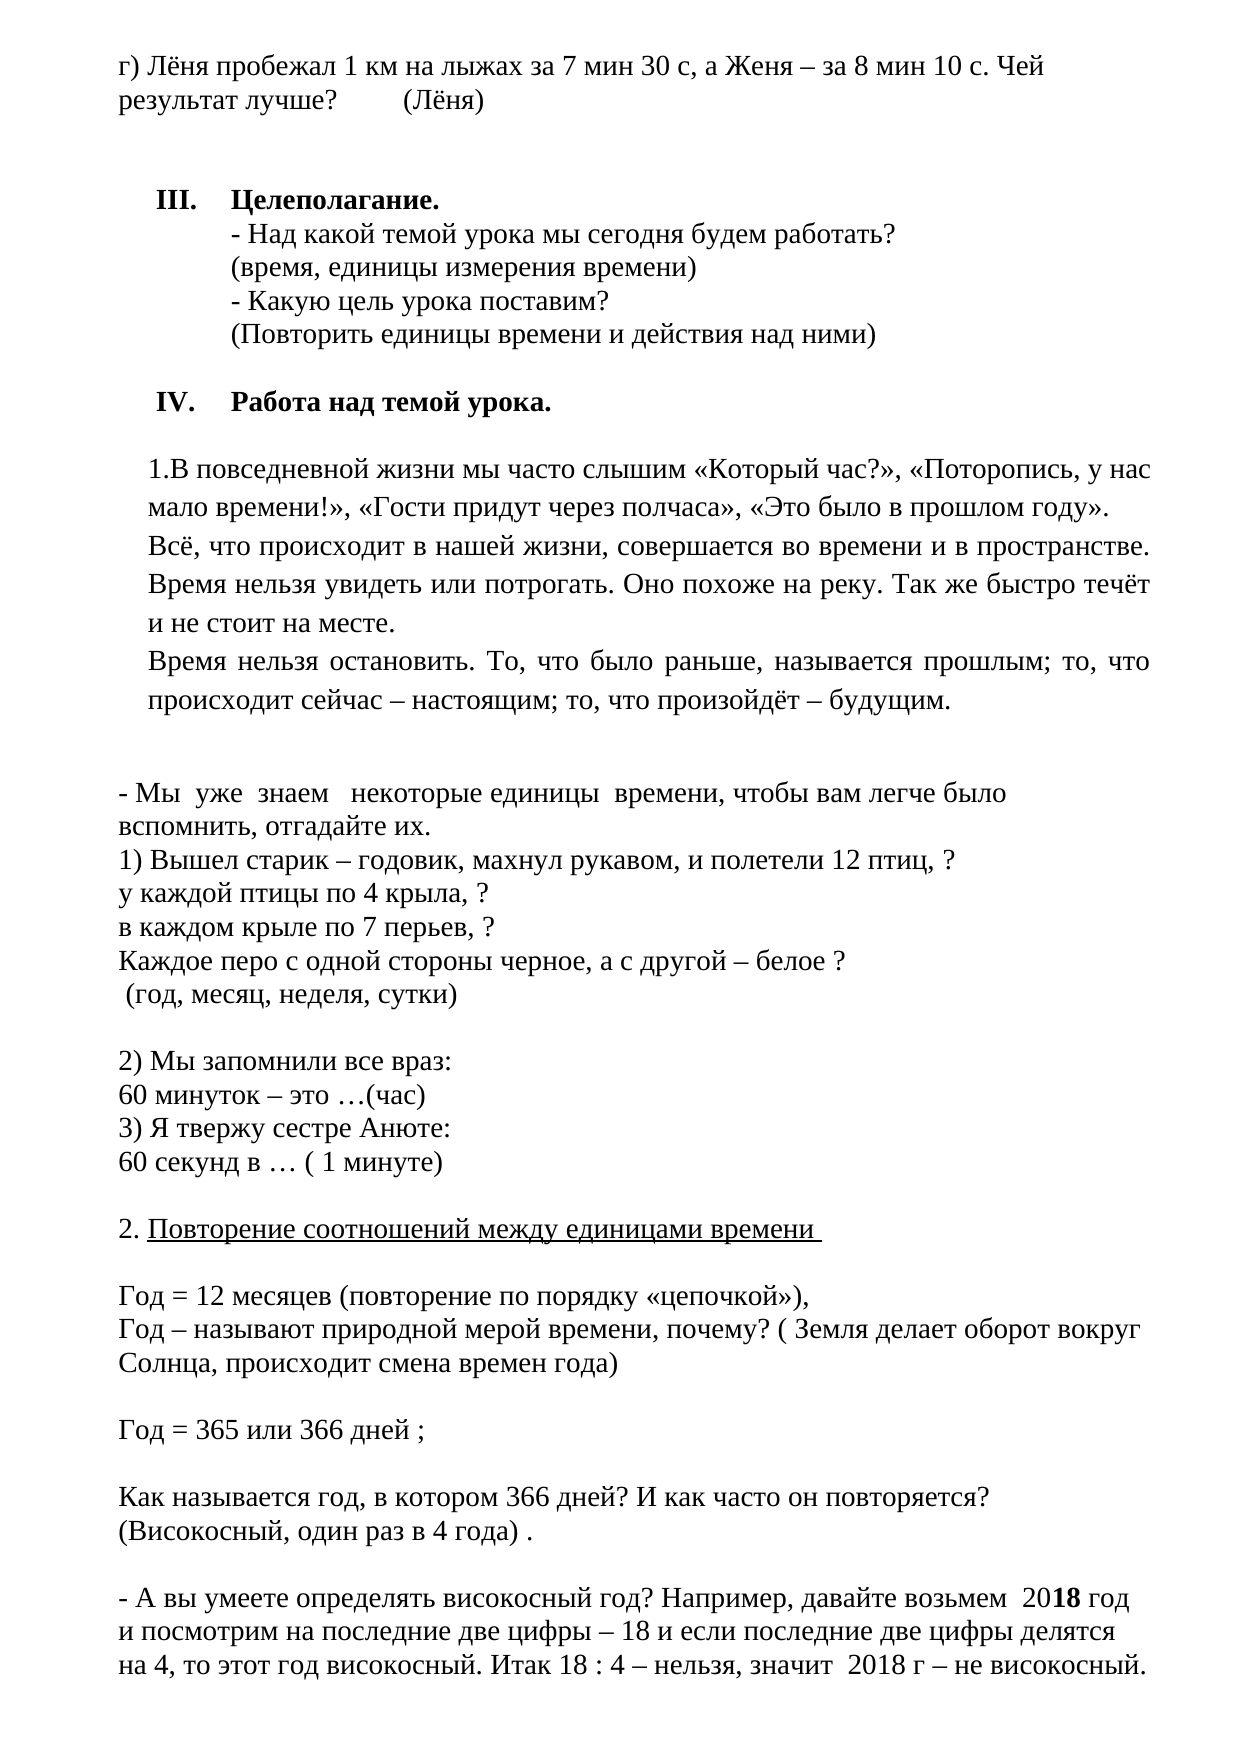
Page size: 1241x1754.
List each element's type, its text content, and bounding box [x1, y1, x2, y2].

list Целеполагание. [156, 182, 1152, 216]
text Как называется год, в котором 366 дней? И как часто он повторяется? [118, 1479, 1152, 1513]
list Всё, что происходит в нашей жизни, совершается во времени и в пространстве. Время нельзя увидеть или потрогать. Оно похоже на реку. Так же быстро течёт и не стоит на месте. [148, 528, 1152, 638]
list 1.В повседневной жизни мы часто слышим «Который час?», «Поторопись, у нас мало времени!», «Гости придут через полчаса», «Это было в прошлом году». [148, 451, 1152, 523]
text Год – называют природной мерой времени, почему? ( Земля делает оборот вокруг Солнца, происходит смена времен года) [118, 1312, 1152, 1379]
text - А вы умеете определять високосный год? Например, давайте возьмем 2018 год и посмотрим на последние две цифры – 18 и если последние две цифры делятся на 4, то этот год високосный. Итак 18 : 4 – нельзя, значит 2018 г – не високосный. [118, 1580, 1152, 1681]
text (Високосный, один раз в 4 года) . [118, 1513, 1152, 1546]
text Год = 365 или 366 дней ; [118, 1412, 1152, 1446]
list - Какую цель урока поставим? [231, 283, 1152, 317]
text 2. Повторение соотношений между единицами времени [118, 1177, 1152, 1244]
text 2) Мы запомнили все враз: 60 минуток – это …(час) 3) Я твержу сестре Анюте: 60 секунд в … ( 1 минуте) [118, 1010, 1152, 1177]
list - Над какой темой урока мы сегодня будем работать? [231, 216, 1152, 249]
text Год = 12 месяцев (повторение по порядку «цепочкой»), [118, 1244, 1152, 1312]
text г) Лёня пробежал 1 км на лыжах за 7 мин 30 с, а Женя – за 8 мин 10 с. Чей результат лучше? (Лёня) [118, 48, 1152, 115]
text - Мы уже знаем некоторые единицы времени, чтобы вам легче было вспомнить, отгадайте их. 1) Вышел старик – годовик, махнул рукавом, и полетели 12 птиц, ? у каждой птицы по 4 крыла, ? в каждом крыле по 7 перьев, ? Каждое перо с одной стороны черное, а с другой – белое ? [118, 775, 1152, 976]
list Время нельзя остановить. То, что было раньше, называется прошлым; то, что происходит сейчас – настоящим; то, что произойдёт – будущим. [148, 643, 1152, 716]
list Работа над темой урока. [156, 384, 1152, 417]
list (Повторить единицы времени и действия над ними) [231, 317, 1152, 350]
list (время, единицы измерения времени) [231, 249, 1152, 283]
text (год, месяц, неделя, сутки) [118, 976, 1152, 1010]
